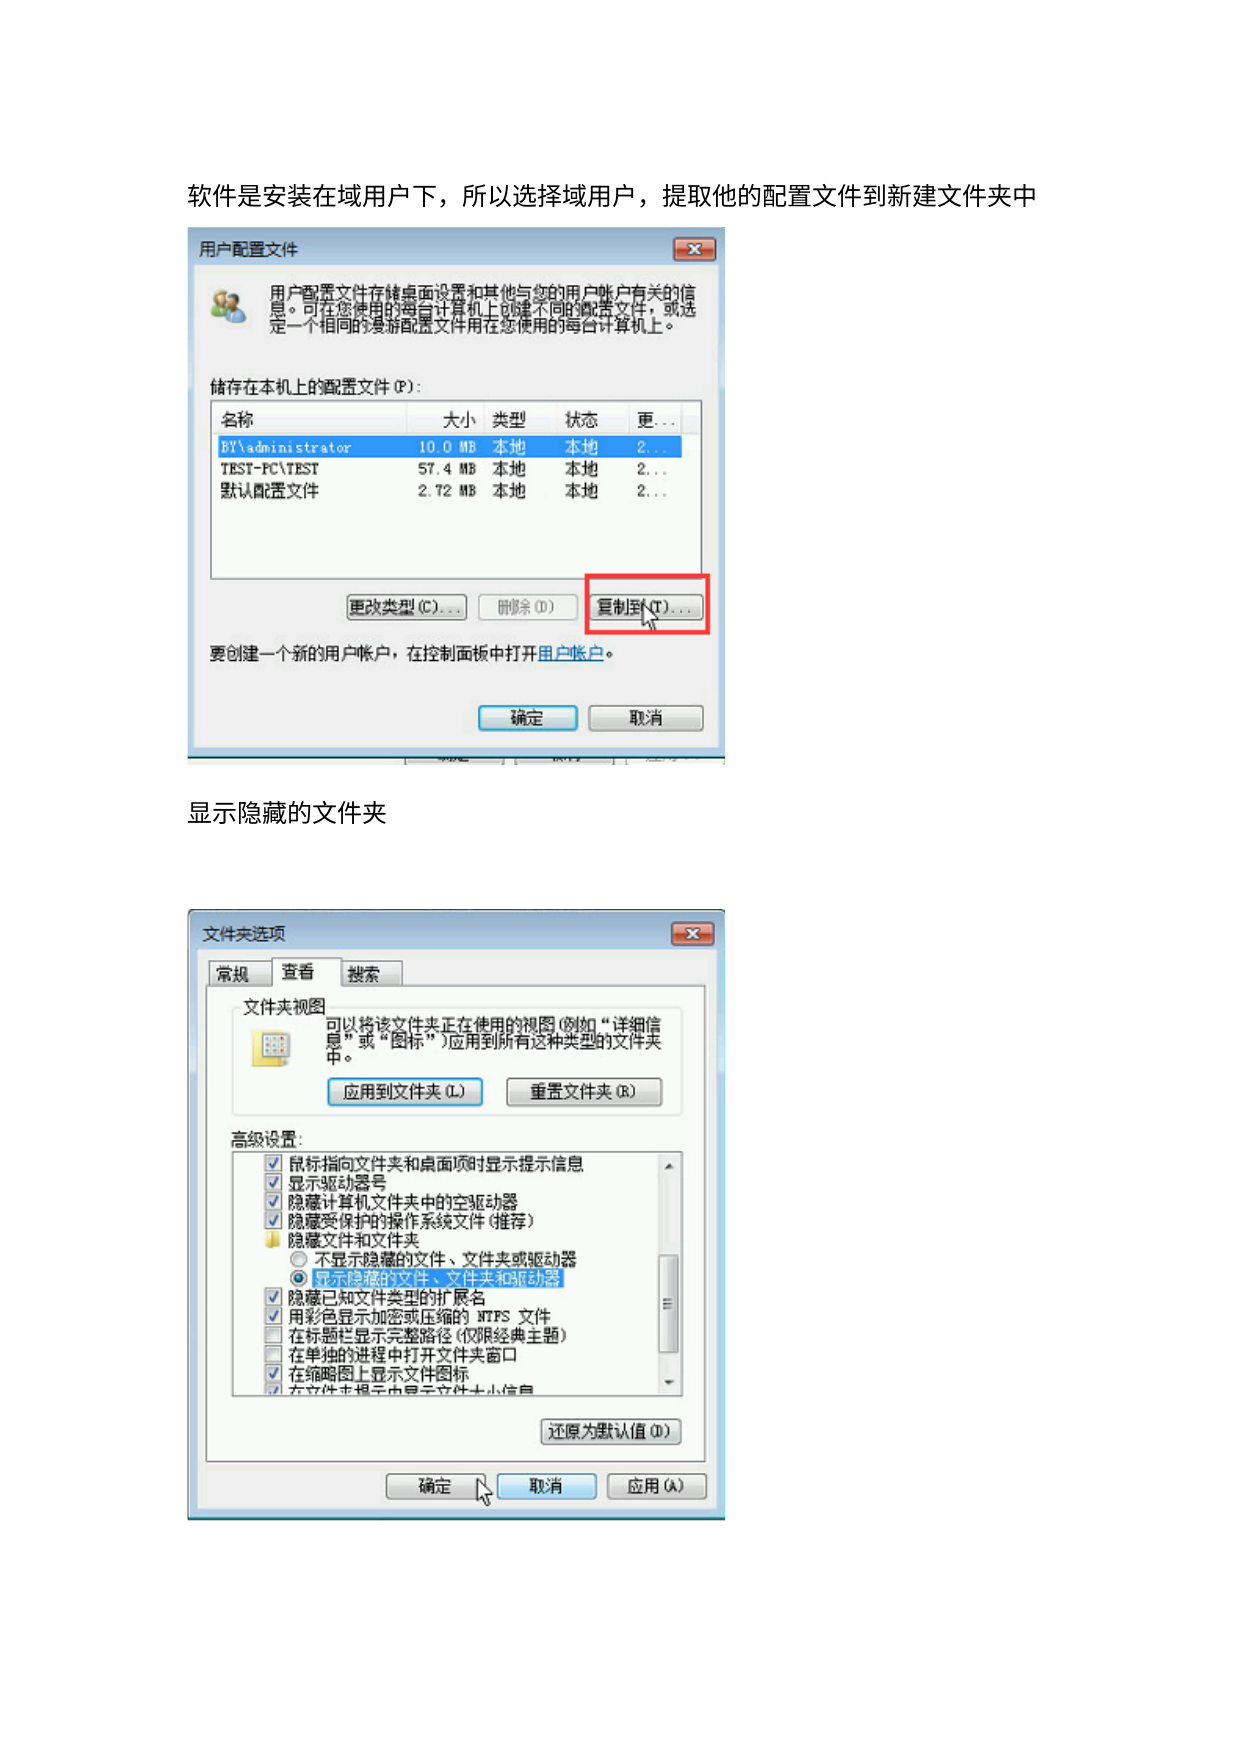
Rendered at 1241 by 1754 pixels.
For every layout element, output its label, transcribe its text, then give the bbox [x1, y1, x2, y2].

text 软件是安装在域用户下，所以选择域用户，提取他的配置文件到新建文件夹中 [187, 162, 1053, 227]
picture [187, 909, 725, 1522]
text 显示隐藏的文件夹 [187, 779, 1053, 844]
picture [187, 227, 725, 765]
